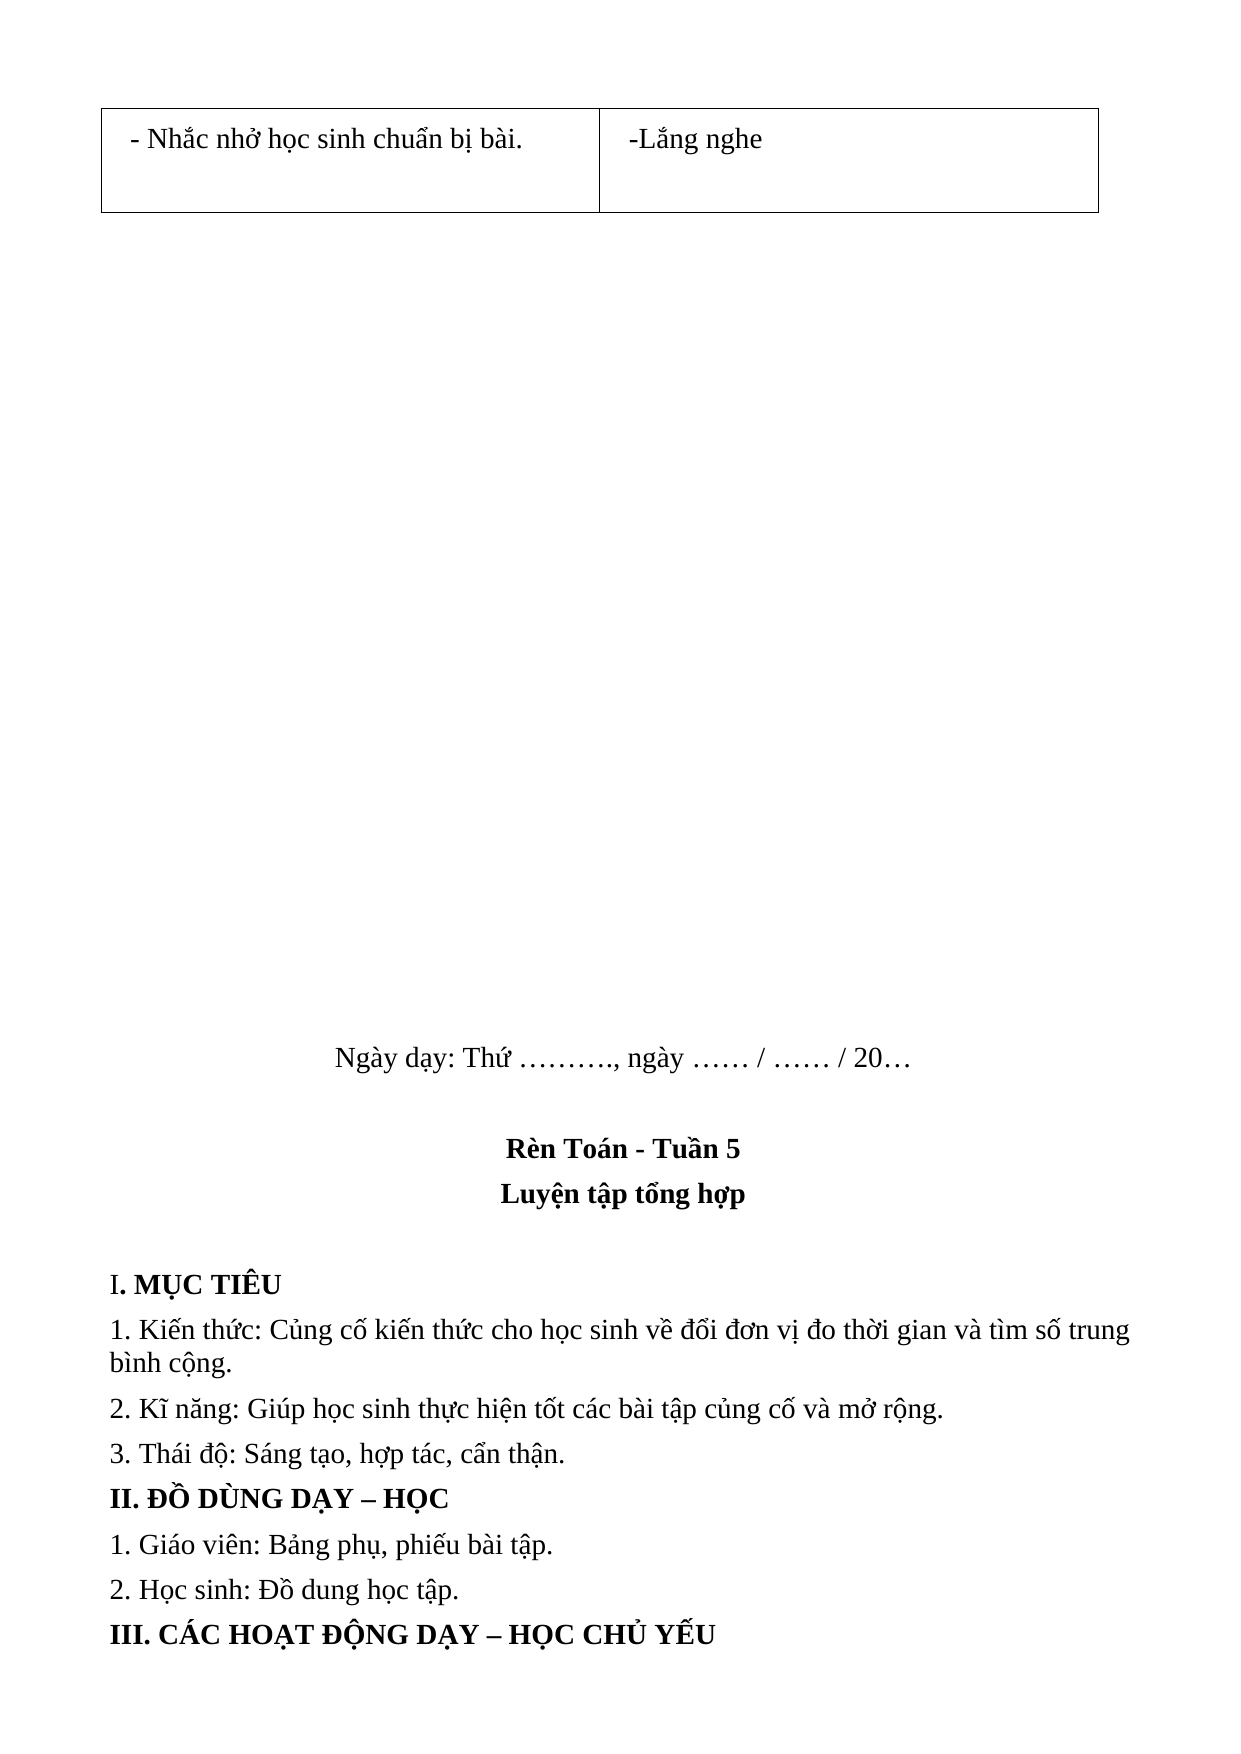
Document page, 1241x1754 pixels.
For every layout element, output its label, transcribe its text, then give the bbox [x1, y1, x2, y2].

text Rèn Toán - Tuần 5 [109, 1131, 1137, 1164]
text 2. Học sinh: Đồ dung học tập. [109, 1572, 1137, 1606]
text Ngày dạy: Thứ ………., ngày …… / …… / 20… [109, 1040, 1137, 1074]
text 1. Giáo viên: Bảng phụ, phiếu bài tập. [109, 1527, 1137, 1560]
text 2. Kĩ năng: Giúp học sinh thực hiện tốt các bài tập củng cố và mở rộng. [109, 1391, 1137, 1424]
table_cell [600, 109, 1098, 212]
text 3. Thái độ: Sáng tạo, hợp tác, cẩn thận. [109, 1436, 1137, 1470]
text III. CÁC HOẠT ĐỘNG DẠY – HỌC CHỦ YẾU [109, 1617, 1137, 1651]
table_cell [102, 109, 599, 212]
text 1. Kiến thức: Củng cố kiến thức cho học sinh về đổi đơn vị đo thời gian và tìm số trung bình cộng. [109, 1312, 1137, 1379]
text II. ĐỒ DÙNG DẠY – HỌC [109, 1482, 1137, 1515]
text Luyện tập tổng hợp [109, 1176, 1137, 1210]
text I. MỤC TIÊU [109, 1267, 1137, 1300]
